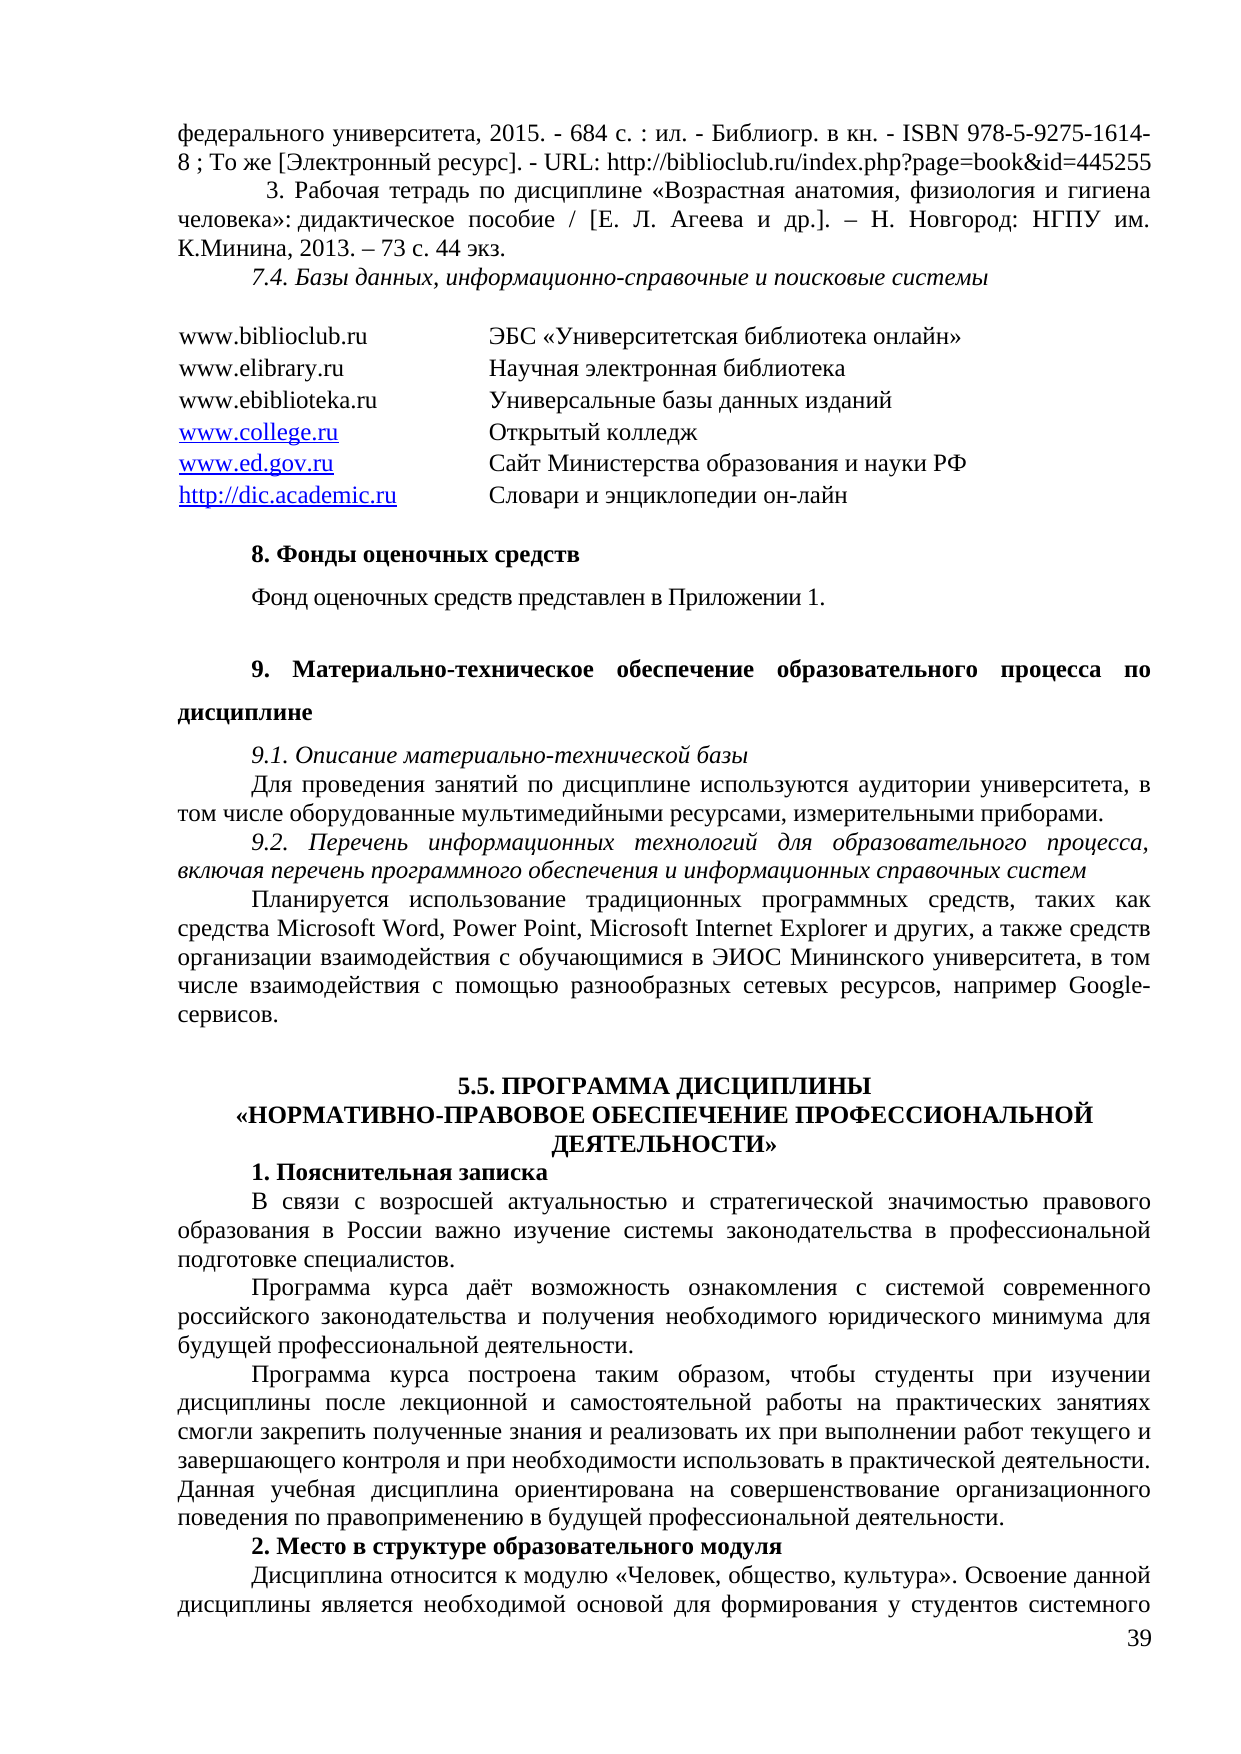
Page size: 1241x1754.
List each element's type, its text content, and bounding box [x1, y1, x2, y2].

table_cell www.ed.gov.ru [177, 447, 484, 479]
table_header ЭБС «Университетская библиотека онлайн» [484, 319, 1152, 351]
text 2. Место в структуре образовательного модуля [177, 1531, 1152, 1560]
text 8. Фонды оценочных средств [177, 539, 1152, 568]
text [177, 118, 1152, 176]
text 7.4. Базы данных, информационно-справочные и поисковые системы [177, 262, 1152, 291]
table_cell Словари и энциклопедии он-лайн [484, 479, 1152, 511]
table_cell Сайт Министерства образования и науки РФ [484, 447, 1152, 479]
text 5.5. ПРОГРАММА ДИСЦИПЛИНЫ [177, 1071, 1152, 1100]
text Для проведения занятий по дисциплине используются аудитории университета, в том числе оборудованные мультимедийными ресурсами, измерительными приборами. [177, 769, 1152, 827]
table_header www.biblioclub.ru [177, 319, 484, 351]
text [177, 1560, 1152, 1617]
text 9. Материально-техническое обеспечение образовательного процесса по дисциплине [177, 654, 1152, 726]
text В связи с возросшей актуальностью и стратегической значимостью правового образования в России важно изучение системы законодательства в профессиональной подготовке специалистов. [177, 1186, 1152, 1272]
table_cell www.elibrary.ru [177, 351, 484, 383]
text 9.2. Перечень информационных технологий для образовательного процесса, включая перечень программного обеспечения и информационных справочных систем [177, 827, 1152, 884]
text Программа курса даёт возможность ознакомления с системой современного российского законодательства и получения необходимого юридического минимума для будущей профессиональной деятельности. [177, 1272, 1152, 1359]
text 3. Рабочая тетрадь по дисциплине «Возрастная анатомия, физиология и гигиена человека»: дидактическое пособие / [Е. Л. Агеева и др.]. – Н. Новгород: НГПУ им. К.Минина, 2013. – 73 с. 44 экз. [177, 176, 1152, 262]
text Программа курса построена таким образом, чтобы студенты при изучении дисциплины после лекционной и самостоятельной работы на практических занятиях смогли закрепить полученные знания и реализовать их при выполнении работ текущего и завершающего контроля и при необходимости использовать в практической деятельности. Данная учебная дисциплина ориентирована на совершенствование организационного поведения по правоприменению в будущей профессиональной деятельности. [177, 1359, 1152, 1531]
table_cell www.college.ru [177, 415, 484, 447]
table_cell www.ebiblioteka.ru [177, 383, 484, 415]
table_cell http://dic.academic.ru [177, 479, 484, 511]
text Планируется использование традиционных программных средств, таких как средства Microsoft Word, Power Point, Microsoft Internet Explorer и других, а также средств организации взаимодействия с обучающимися в ЭИОС Мининского университета, в том числе взаимодействия с помощью разнообразных сетевых ресурсов, например Google-сервисов. [177, 884, 1152, 1028]
text Фонд оценочных средств представлен в Приложении 1. [177, 582, 1152, 611]
text 1. Пояснительная записка [177, 1157, 1152, 1186]
text 9.1. Описание материально-технической базы [177, 741, 1152, 769]
table_cell Научная электронная библиотека [484, 351, 1152, 383]
table_cell Открытый колледж [484, 415, 1152, 447]
table_cell Универсальные базы данных изданий [484, 383, 1152, 415]
text «НОРМАТИВНО-ПРАВОВОЕ ОБЕСПЕЧЕНИЕ ПРОФЕССИОНАЛЬНОЙ ДЕЯТЕЛЬНОСТИ» [177, 1100, 1152, 1157]
